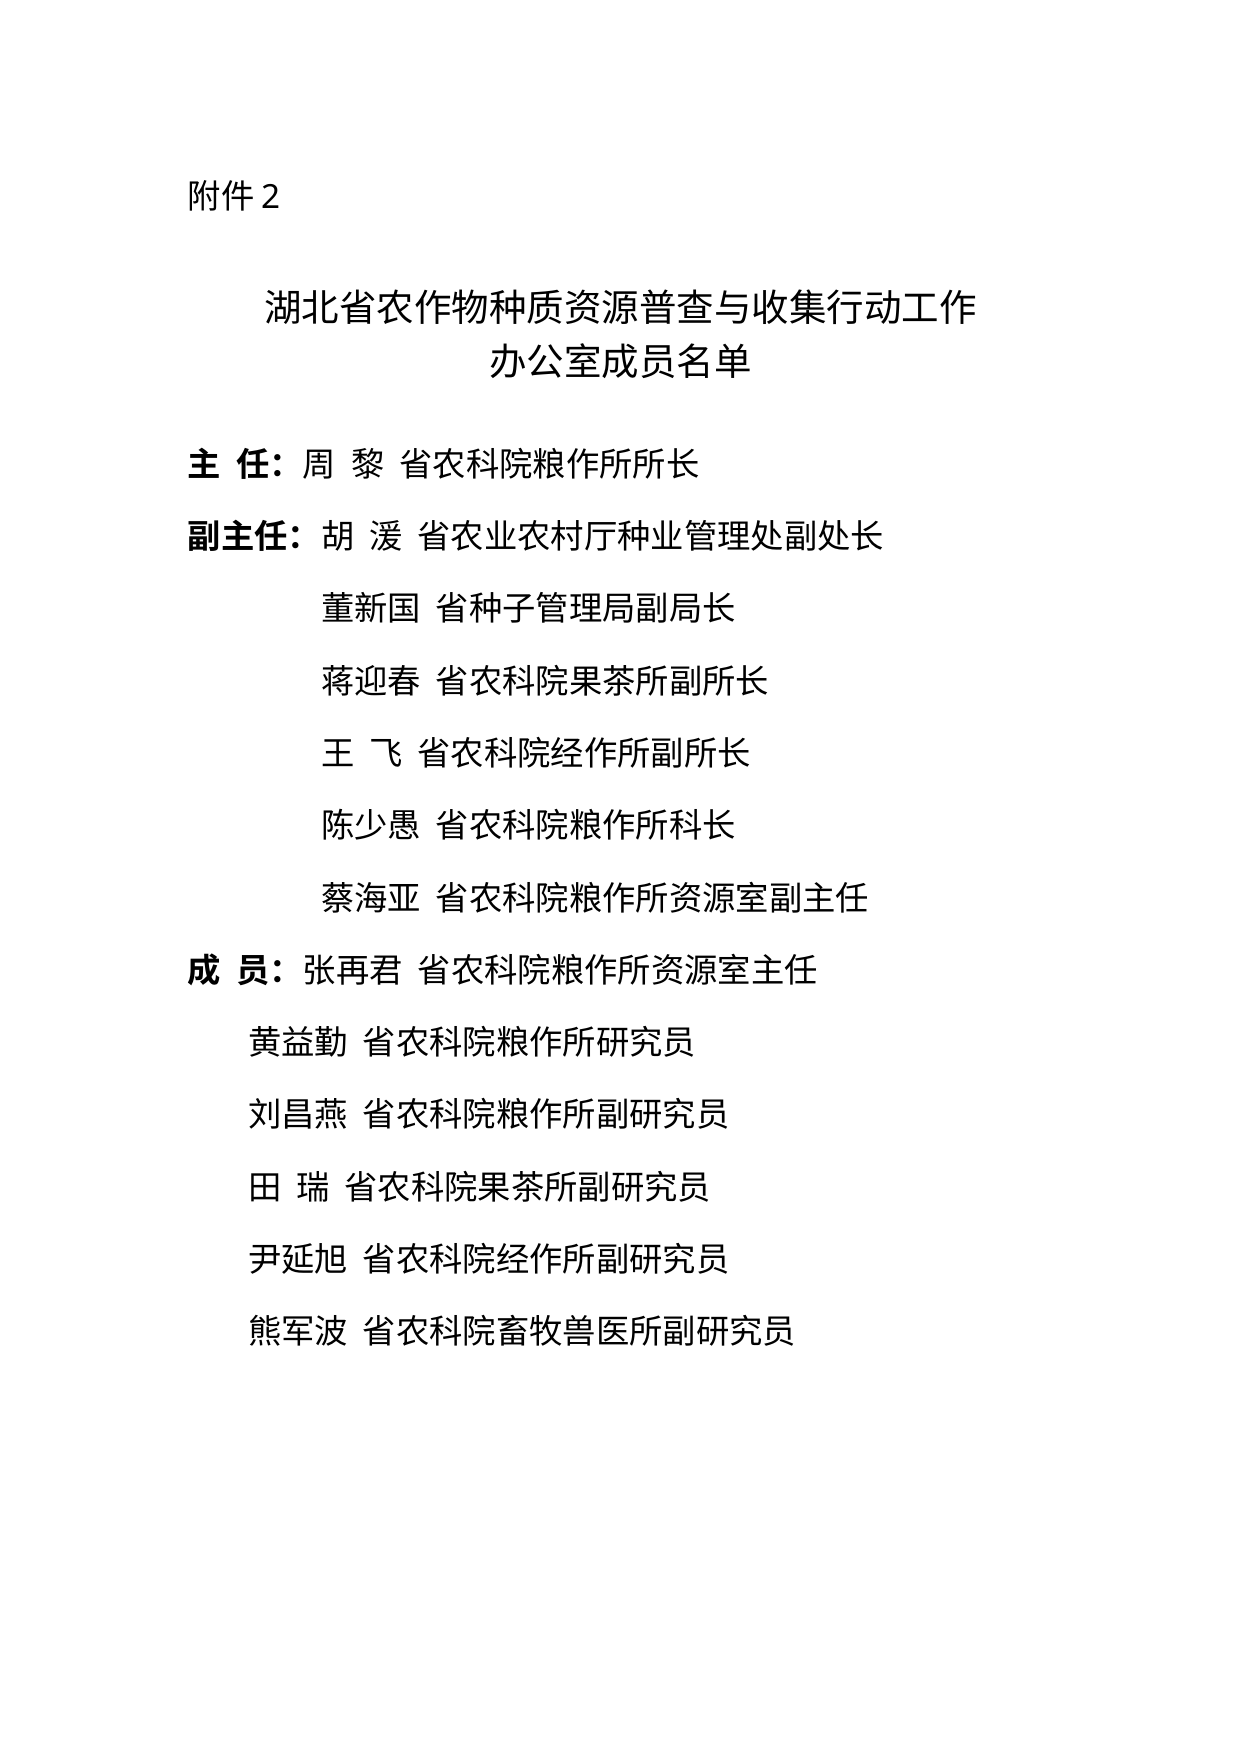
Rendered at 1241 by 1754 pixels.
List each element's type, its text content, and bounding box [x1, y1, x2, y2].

text 刘昌燕 省农科院粮作所副研究员 [187, 1088, 1053, 1136]
text 蒋迎春 省农科院果茶所副所长 [187, 654, 1053, 703]
text 副主任：胡 湲 省农业农村厅种业管理处副处长 [187, 510, 1053, 558]
text 成 员：张再君 省农科院粮作所资源室主任 [187, 944, 1053, 992]
text 王 飞 省农科院经作所副所长 [187, 727, 1053, 775]
text 陈少愚 省农科院粮作所科长 [187, 799, 1053, 847]
text 熊军波 省农科院畜牧兽医所副研究员 [187, 1305, 1053, 1353]
text 主 任：周 黎 省农科院粮作所所长 [187, 438, 1053, 486]
text 尹延旭 省农科院经作所副研究员 [187, 1233, 1053, 1281]
text 办公室成员名单 [187, 332, 1053, 387]
text 董新国 省种子管理局副局长 [187, 582, 1053, 630]
text 田 瑞 省农科院果茶所副研究员 [187, 1161, 1053, 1209]
text 蔡海亚 省农科院粮作所资源室副主任 [187, 871, 1053, 919]
text 黄益勤 省农科院粮作所研究员 [187, 1016, 1053, 1064]
text 湖北省农作物种质资源普查与收集行动工作 [187, 278, 1053, 332]
text 附件2 [187, 162, 1053, 227]
